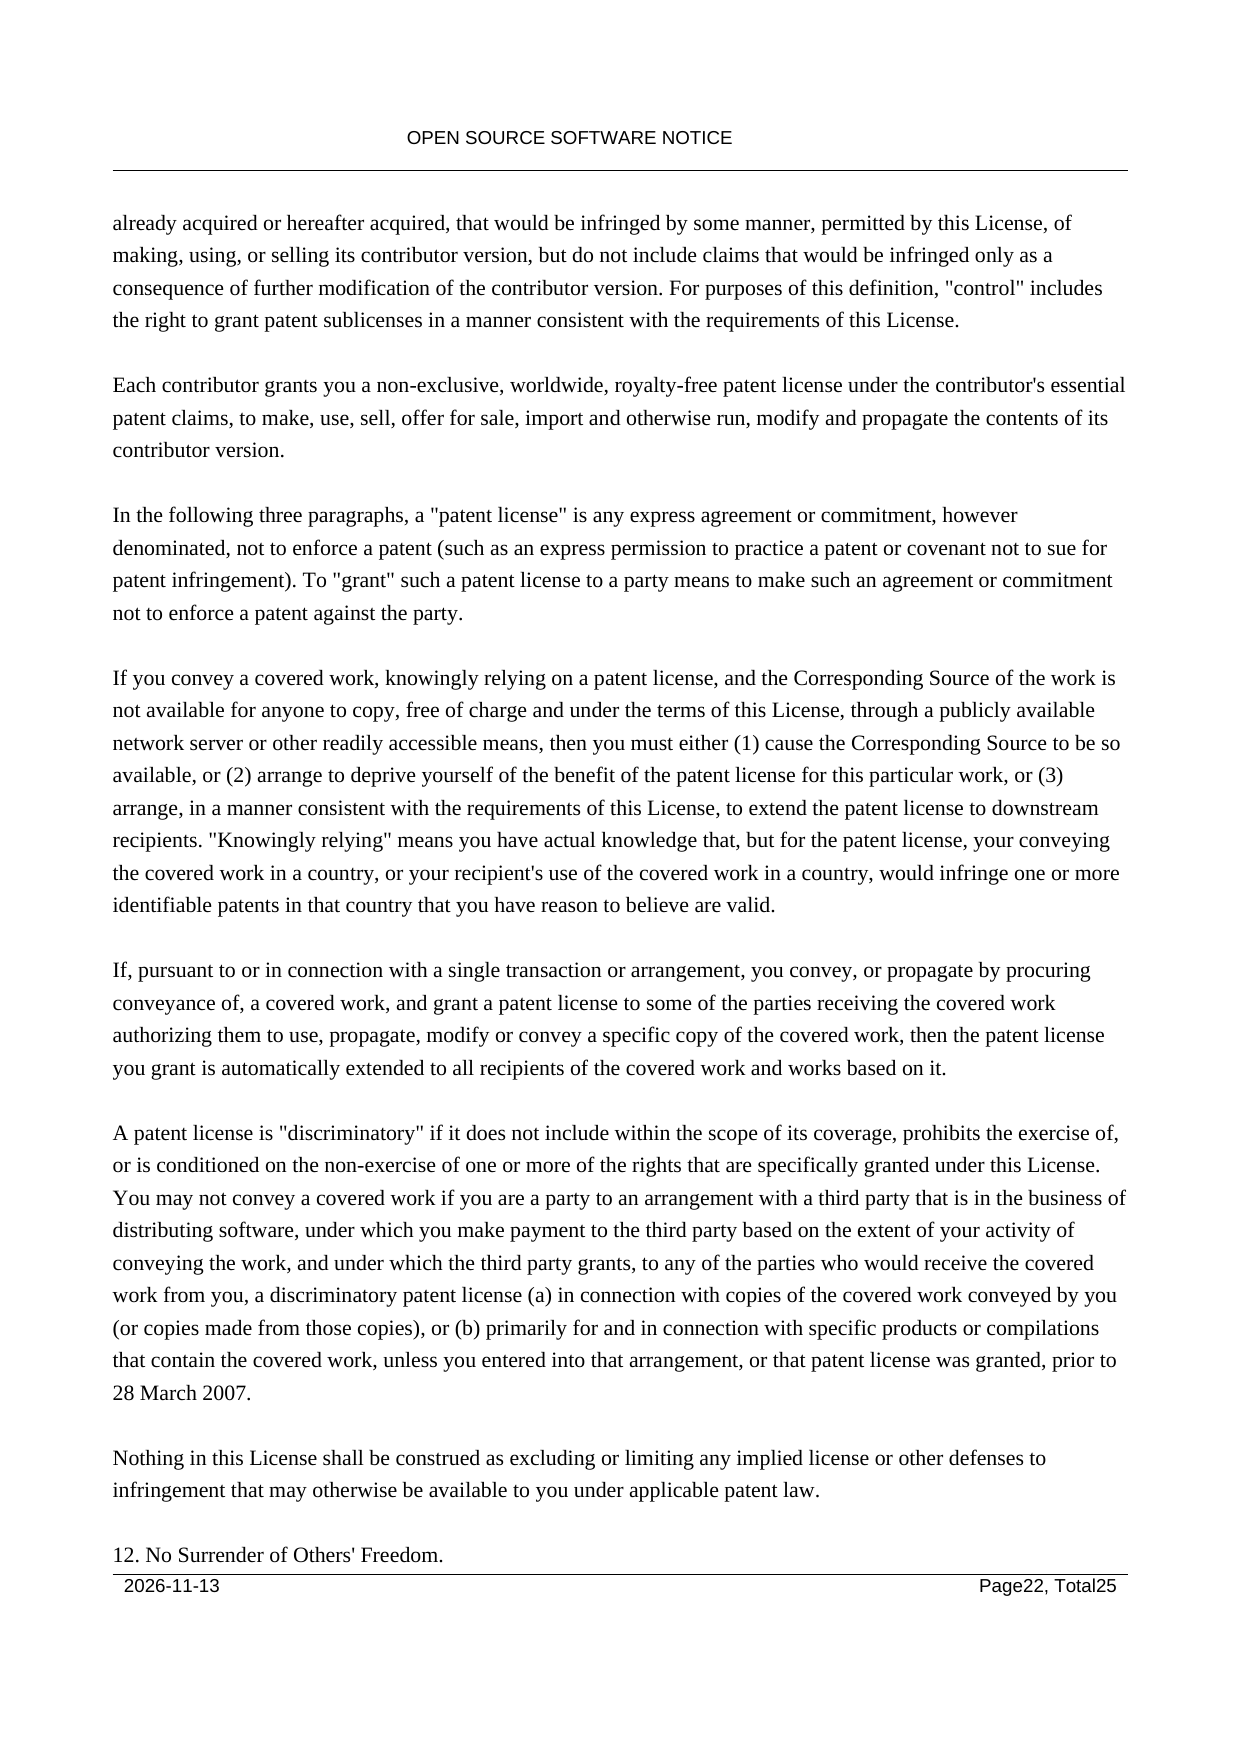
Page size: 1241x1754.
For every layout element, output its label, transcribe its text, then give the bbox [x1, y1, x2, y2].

text If you convey a covered work, knowingly relying on a patent license, and the Corresponding Source of the work is not available for anyone to copy, free of charge and under the terms of this License, through a publicly available network server or other readily accessible means, then you must either (1) cause the Corresponding Source to be so available, or (2) arrange to deprive yourself of the benefit of the patent license for this particular work, or (3) arrange, in a manner consistent with the requirements of this License, to extend the patent license to downstream recipients. "Knowingly relying" means you have actual knowledge that, but for the patent license, your conveying the covered work in a country, or your recipient's use of the covered work in a country, would infringe one or more identifiable patents in that country that you have reason to believe are valid. [112, 661, 1128, 921]
text 12. No Surrender of Others' Freedom. [112, 1539, 1128, 1571]
text A patent license is "discriminatory" if it does not include within the scope of its coverage, prohibits the exercise of, or is conditioned on the non-exercise of one or more of the rights that are specifically granted under this License. You may not convey a covered work if you are a party to an arrangement with a third party that is in the business of distributing software, under which you make payment to the third party based on the extent of your activity of conveying the work, and under which the third party grants, to any of the parties who would receive the covered work from you, a discriminatory patent license (a) in connection with copies of the covered work conveyed by you (or copies made from those copies), or (b) primarily for and in connection with specific products or compilations that contain the covered work, unless you entered into that arrangement, or that patent license was granted, prior to 28 March 2007. [112, 1116, 1128, 1409]
text Nothing in this License shall be construed as excluding or limiting any implied license or other defenses to infringement that may otherwise be available to you under applicable patent law. [112, 1441, 1128, 1506]
text If, pursuant to or in connection with a single transaction or arrangement, you convey, or propagate by procuring conveyance of, a covered work, and grant a patent license to some of the parties receiving the covered work authorizing them to use, propagate, modify or convey a specific copy of the covered work, then the patent license you grant is automatically extended to all recipients of the covered work and works based on it. [112, 954, 1128, 1084]
text In the following three paragraphs, a "patent license" is any express agreement or commitment, however denominated, not to enforce a patent (such as an express permission to practice a patent or covenant not to sue for patent infringement). To "grant" such a patent license to a party means to make such an agreement or commitment not to enforce a patent against the party. [112, 499, 1128, 629]
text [112, 206, 1128, 336]
text Each contributor grants you a non-exclusive, worldwide, royalty-free patent license under the contributor's essential patent claims, to make, use, sell, offer for sale, import and otherwise run, modify and propagate the contents of its contributor version. [112, 369, 1128, 466]
